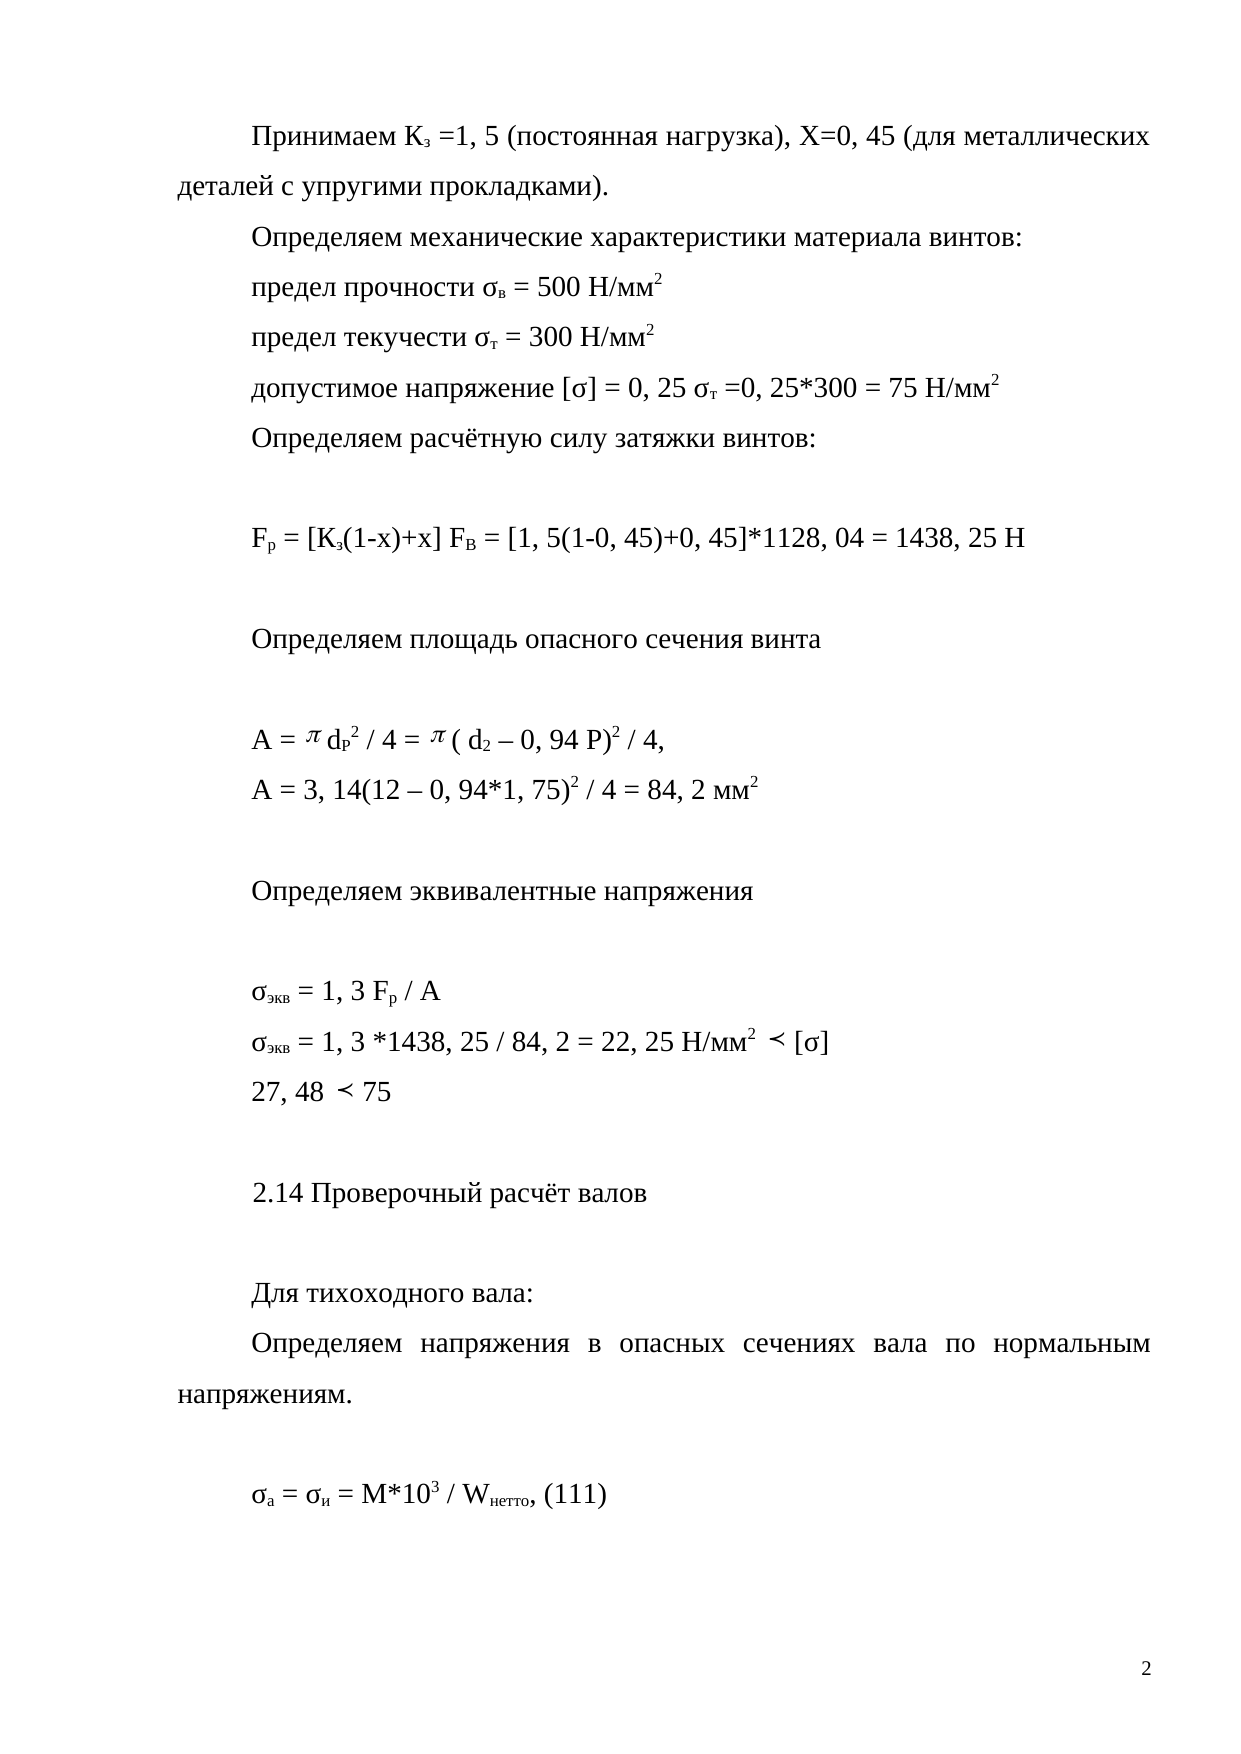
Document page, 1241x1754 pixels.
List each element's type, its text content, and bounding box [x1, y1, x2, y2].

text Определяем механические характеристики материала винтов: [177, 219, 1152, 252]
text Fр = [Кз(1-x)+x] FB = [1, 5(1-0, 45)+0, 45]*1128, 04 = 1438, 25 Н [177, 521, 1152, 554]
text Определяем площадь опасного сечения винта [177, 621, 1152, 655]
text σа = σи = М*103 / Wнетто, (111) [177, 1477, 1152, 1510]
text σэкв = 1, 3 Fр / А [177, 973, 1152, 1007]
text Принимаем Кз =1, 5 (постоянная нагрузка), Х=0, 45 (для металлических деталей с упругими прокладками). [177, 118, 1152, 202]
text Для тихоходного вала: [177, 1275, 1152, 1309]
text σэкв = 1, 3 *1438, 25 / 84, 2 = 22, 25 Н/мм2 [σ] [177, 1024, 1152, 1057]
text А = 3, 14(12 – 0, 94*1, 75)2 / 4 = 84, 2 мм2 [177, 772, 1152, 806]
text предел текучести σт = 300 Н/мм2 [177, 319, 1152, 353]
text допустимое напряжение [σ] = 0, 25 σт =0, 25*300 = 75 Н/мм2 [177, 370, 1152, 403]
text А = dР2 / 4 = ( d2 – 0, 94 Р)2 / 4, [177, 722, 1152, 755]
text Определяем эквивалентные напряжения [177, 873, 1152, 906]
text предел прочности σв = 500 Н/мм2 [177, 269, 1152, 303]
text 27, 48 75 [177, 1074, 1152, 1108]
text Определяем расчётную силу затяжки винтов: [177, 420, 1152, 453]
list 2.14 Проверочный расчёт валов [177, 1175, 1152, 1208]
text Определяем напряжения в опасных сечениях вала по нормальным напряжениям. [177, 1326, 1152, 1409]
